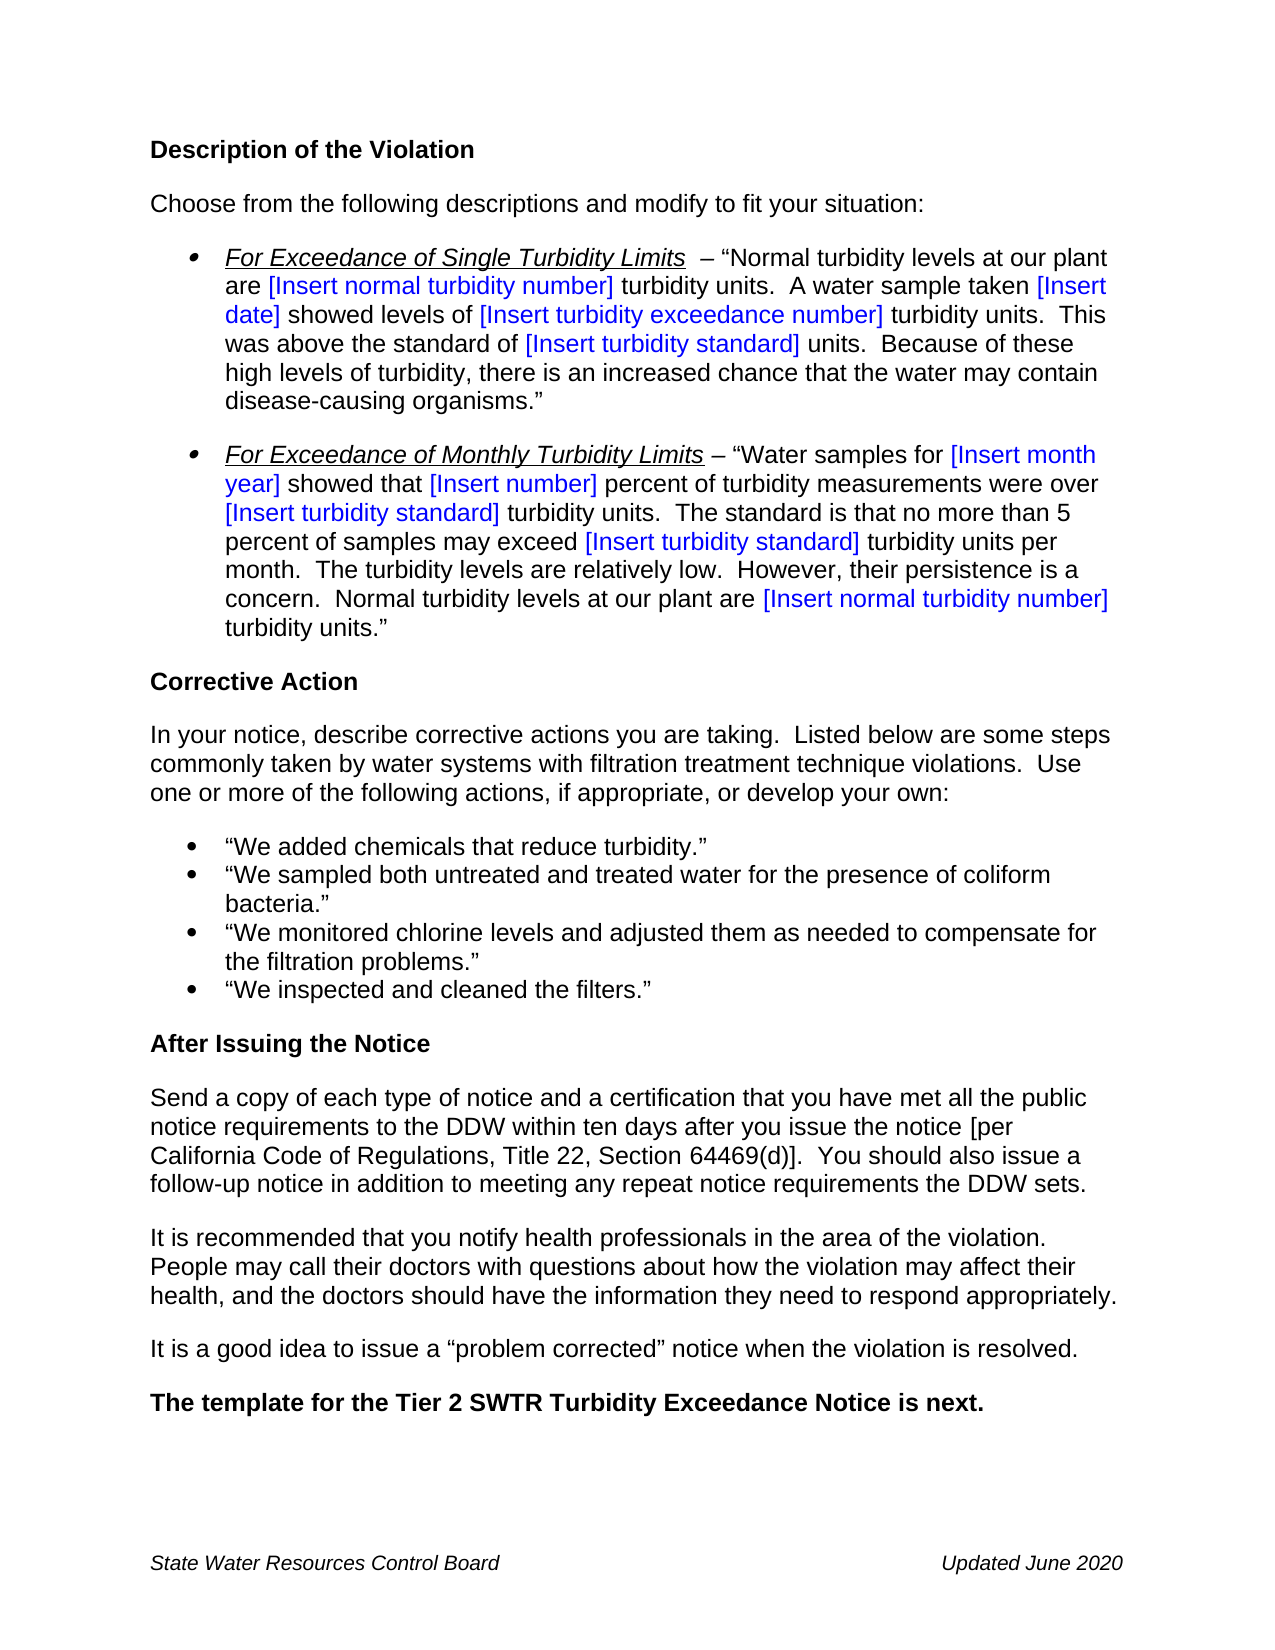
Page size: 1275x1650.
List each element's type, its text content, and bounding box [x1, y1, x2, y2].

text In your notice, describe corrective actions you are taking. Listed below are some steps commonly taken by water systems with filtration treatment technique violations. Use one or more of the following actions, if appropriate, or develop your own: [150, 720, 1125, 806]
list “We inspected and cleaned the filters.” [187, 976, 1125, 1004]
text It is recommended that you notify health professionals in the area of the violation. People may call their doctors with questions about how the violation may affect their health, and the doctors should have the information they need to respond appropriately. [150, 1223, 1125, 1309]
text It is a good idea to issue a “problem corrected” notice when the violation is resolved. [150, 1334, 1125, 1363]
list “We added chemicals that reduce turbidity.” [187, 831, 1125, 860]
text Send a copy of each type of notice and a certification that you have met all the public notice requirements to the DDW within ten days after you issue the notice [per California Code of Regulations, Title 22, Section 64469(d)]. You should also issue a follow-up notice in addition to meeting any repeat notice requirements the DDW sets. [150, 1083, 1125, 1198]
text Choose from the following descriptions and modify to fit your situation: [150, 189, 1125, 217]
subtitle Corrective Action [150, 666, 1125, 695]
list For Exceedance of Monthly Turbidity Limits – “Water samples for [Insert month year] showed that [Insert number] percent of turbidity measurements were over [Insert turbidity standard] turbidity units. The standard is that no more than 5 percent of samples may exceed [Insert turbidity standard] turbidity units per month. The turbidity levels are relatively low. However, their persistence is a concern. Normal turbidity levels at our plant are [Insert normal turbidity number] turbidity units.” [187, 440, 1125, 641]
list “We monitored chlorine levels and adjusted them as needed to compensate for the filtration problems.” [187, 918, 1125, 976]
subtitle After Issuing the Notice [150, 1029, 1125, 1058]
list “We sampled both untreated and treated water for the presence of coliform bacteria.” [187, 860, 1125, 918]
subtitle Description of the Violation [150, 135, 1125, 164]
list For Exceedance of Single Turbidity Limits – “Normal turbidity levels at our plant are [Insert normal turbidity number] turbidity units. A water sample taken [Insert date] showed levels of [Insert turbidity exceedance number] turbidity units. This was above the standard of [Insert turbidity standard] units. Because of these high levels of turbidity, there is an increased chance that the water may contain disease-causing organisms.” [187, 242, 1125, 415]
subtitle The template for the Tier 2 SWTR Turbidity Exceedance Notice is next. [150, 1388, 1125, 1417]
